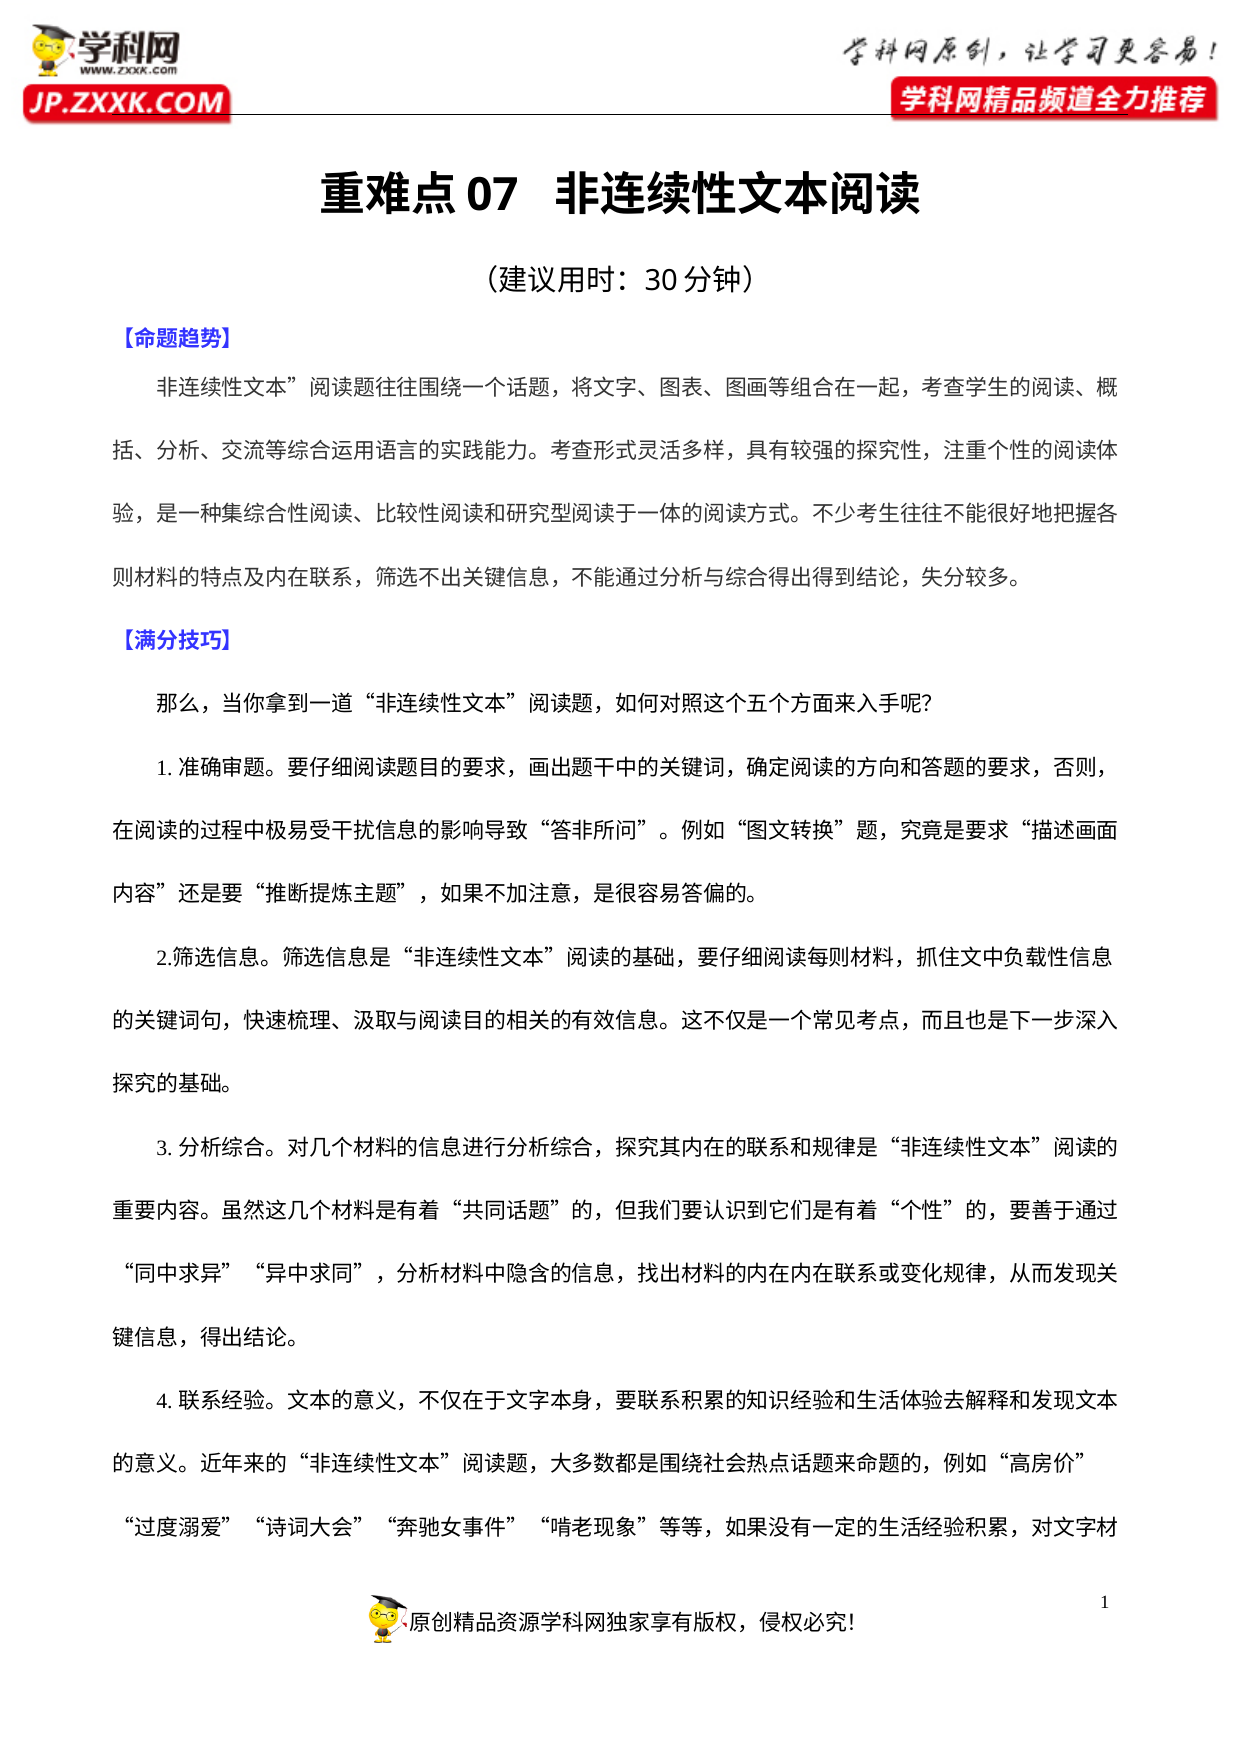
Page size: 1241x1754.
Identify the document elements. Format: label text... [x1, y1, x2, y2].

text 1. 准确审题。要仔细阅读题目的要求，画出题干中的关键词，确定阅读的方向和答题的要求，否则，在阅读的过程中极易受干扰信息的影响导致“答非所问”。例如“图文转换”题，究竟是要求“描述画面内容”还是要“推断提炼主题”，如果不加注意，是很容易答偏的。 [112, 749, 1128, 908]
text 非连续性文本”阅读题往往围绕一个话题，将文字、图表、图画等组合在一起，考查学生的阅读、概括、分析、交流等综合运用语言的实践能力。考查形式灵活多样，具有较强的探究性，注重个性的阅读体验，是一种集综合性阅读、比较性阅读和研究型阅读于一体的阅读方式。不少考生往往不能很好地把握各则材料的特点及内在联系，筛选不出关键信息，不能通过分析与综合得出得到结论，失分较多。 [112, 369, 1128, 591]
picture [0, 3, 1241, 144]
text 重难点07 非连续性文本阅读 [112, 157, 1128, 224]
text 【命题趋势】 [112, 321, 1128, 354]
picture [363, 1591, 409, 1645]
text 那么，当你拿到一道“非连续性文本”阅读题，如何对照这个五个方面来入手呢？ [112, 686, 1128, 718]
text 3. 分析综合。对几个材料的信息进行分析综合，探究其内在的联系和规律是“非连续性文本”阅读的重要内容。虽然这几个材料是有着“共同话题”的，但我们要认识到它们是有着“个性”的，要善于通过“同中求异”“异中求同”，分析材料中隐含的信息，找出材料的内在内在联系或变化规律，从而发现关键信息，得出结论。 [112, 1129, 1128, 1351]
text （建议用时：30分钟） [112, 257, 1128, 299]
text 2.筛选信息。筛选信息是“非连续性文本”阅读的基础，要仔细阅读每则材料，抓住文中负载性信息的关键词句，快速梳理、汲取与阅读目的相关的有效信息。这不仅是一个常见考点，而且也是下一步深入探究的基础。 [112, 939, 1128, 1098]
text 【满分技巧】 [112, 623, 1128, 654]
